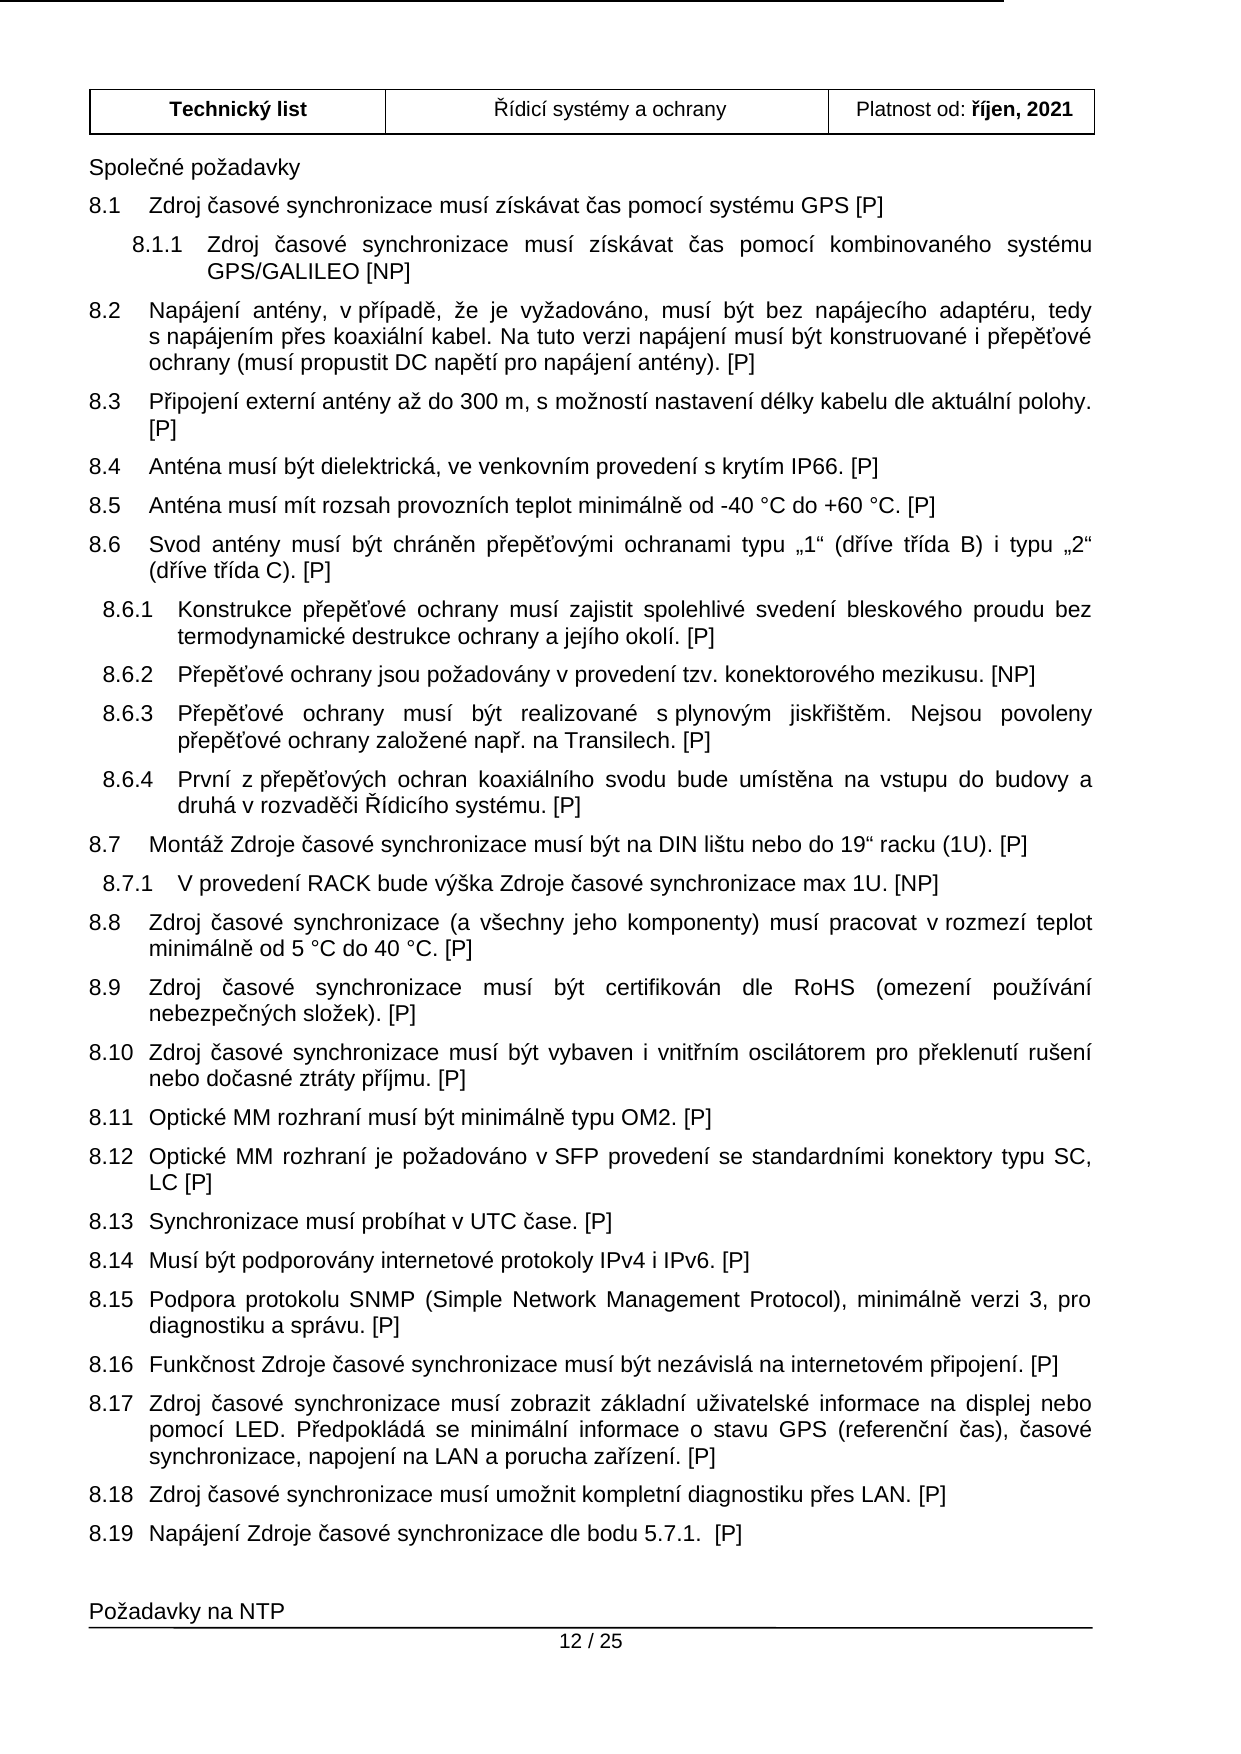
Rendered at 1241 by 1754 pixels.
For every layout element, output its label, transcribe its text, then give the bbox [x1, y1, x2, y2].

subtitle Přepěťové ochrany musí být realizované s plynovým jiskřištěm. Nejsou povoleny přepěťové ochrany založené např. na Transilech. [P] [102, 700, 1092, 753]
subtitle Podpora protokolu SNMP (Simple Network Management Protocol), minimálně verzi 3, pro diagnostiku a správu. [P] [89, 1286, 1092, 1338]
subtitle Synchronizace musí probíhat v UTC čase. [P] [89, 1208, 1092, 1234]
subtitle Zdroj časové synchronizace musí získávat čas pomocí systému GPS [P] [89, 192, 1092, 219]
subtitle Zdroj časové synchronizace musí získávat čas pomocí kombinovaného systému GPS/GALILEO [NP] [132, 231, 1092, 284]
subtitle Zdroj časové synchronizace (a všechny jeho komponenty) musí pracovat v rozmezí teplot minimálně od 5 °C do 40 °C. [P] [89, 908, 1092, 961]
subtitle Svod antény musí být chráněn přepěťovými ochranami typu „1“ (dříve třída B) i typu „2“ (dříve třída C). [P] [89, 531, 1092, 584]
subtitle Optické MM rozhraní je požadováno v SFP provedení se standardními konektory typu SC, LC [P] [89, 1143, 1092, 1196]
subtitle Zdroj časové synchronizace musí umožnit kompletní diagnostiku přes LAN. [P] [89, 1481, 1092, 1508]
subtitle Připojení externí antény až do 300 m, s možností nastavení délky kabelu dle aktuální polohy. [P] [89, 388, 1092, 441]
subtitle Zdroj časové synchronizace musí zobrazit základní uživatelské informace na displej nebo pomocí LED. Předpokládá se minimální informace o stavu GPS (referenční čas), časové synchronizace, napojení na LAN a porucha zařízení. [P] [89, 1390, 1092, 1469]
subtitle Anténa musí mít rozsah provozních teplot minimálně od -40 °C do +60 °C. [P] [89, 492, 1092, 518]
subtitle Montáž Zdroje časové synchronizace musí být na DIN lištu nebo do 19“ racku (1U). [P] [89, 831, 1092, 857]
subtitle Optické MM rozhraní musí být minimálně typu OM2. [P] [89, 1104, 1092, 1130]
subtitle Požadavky na NTP [89, 1598, 1092, 1624]
subtitle Funkčnost Zdroje časové synchronizace musí být nezávislá na internetovém připojení. [P] [89, 1351, 1092, 1377]
subtitle Společné požadavky [89, 154, 1092, 180]
subtitle Přepěťové ochrany jsou požadovány v provedení tzv. konektorového mezikusu. [NP] [102, 661, 1092, 688]
subtitle Zdroj časové synchronizace musí být vybaven i vnitřním oscilátorem pro překlenutí rušení nebo dočasné ztráty příjmu. [P] [89, 1039, 1092, 1092]
subtitle První z přepěťových ochran koaxiálního svodu bude umístěna na vstupu do budovy a druhá v rozvaděči Řídicího systému. [P] [102, 766, 1092, 818]
subtitle V provedení RACK bude výška Zdroje časové synchronizace max 1U. [NP] [102, 869, 1092, 896]
subtitle Napájení Zdroje časové synchronizace dle bodu 5.7.1. [P] [89, 1520, 1092, 1547]
subtitle Anténa musí být dielektrická, ve venkovním provedení s krytím IP66. [P] [89, 453, 1092, 480]
subtitle Konstrukce přepěťové ochrany musí zajistit spolehlivé svedení bleskového proudu bez termodynamické destrukce ochrany a jejího okolí. [P] [102, 596, 1092, 649]
subtitle Napájení antény, v případě, že je vyžadováno, musí být bez napájecího adaptéru, tedy s napájením přes koaxiální kabel. Na tuto verzi napájení musí být konstruované i přepěťové ochrany (musí propustit DC napětí pro napájení antény). [P] [89, 297, 1092, 376]
subtitle Musí být podporovány internetové protokoly IPv4 i IPv6. [P] [89, 1247, 1092, 1273]
subtitle Zdroj časové synchronizace musí být certifikován dle RoHS (omezení používání nebezpečných složek). [P] [89, 974, 1092, 1026]
